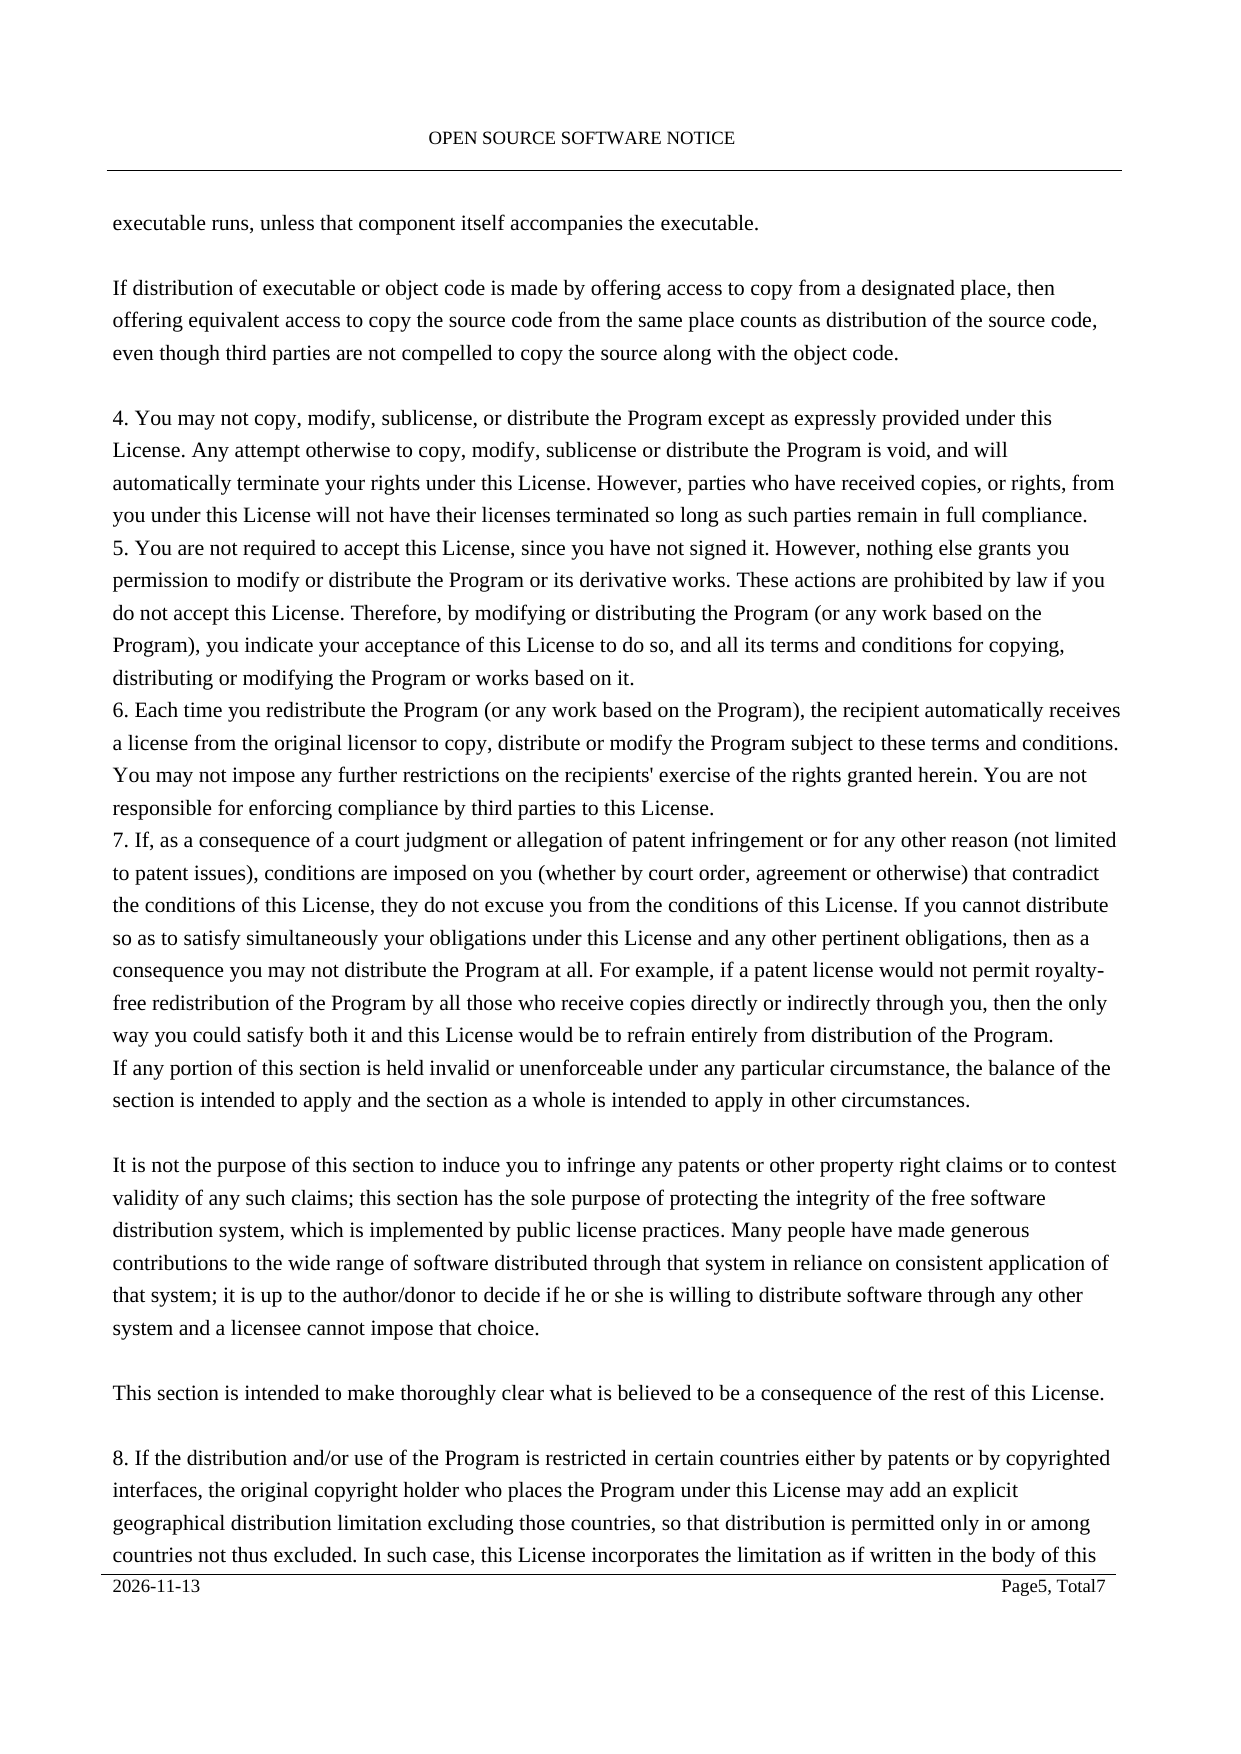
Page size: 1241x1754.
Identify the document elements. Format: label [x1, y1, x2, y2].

text [112, 206, 1128, 1571]
